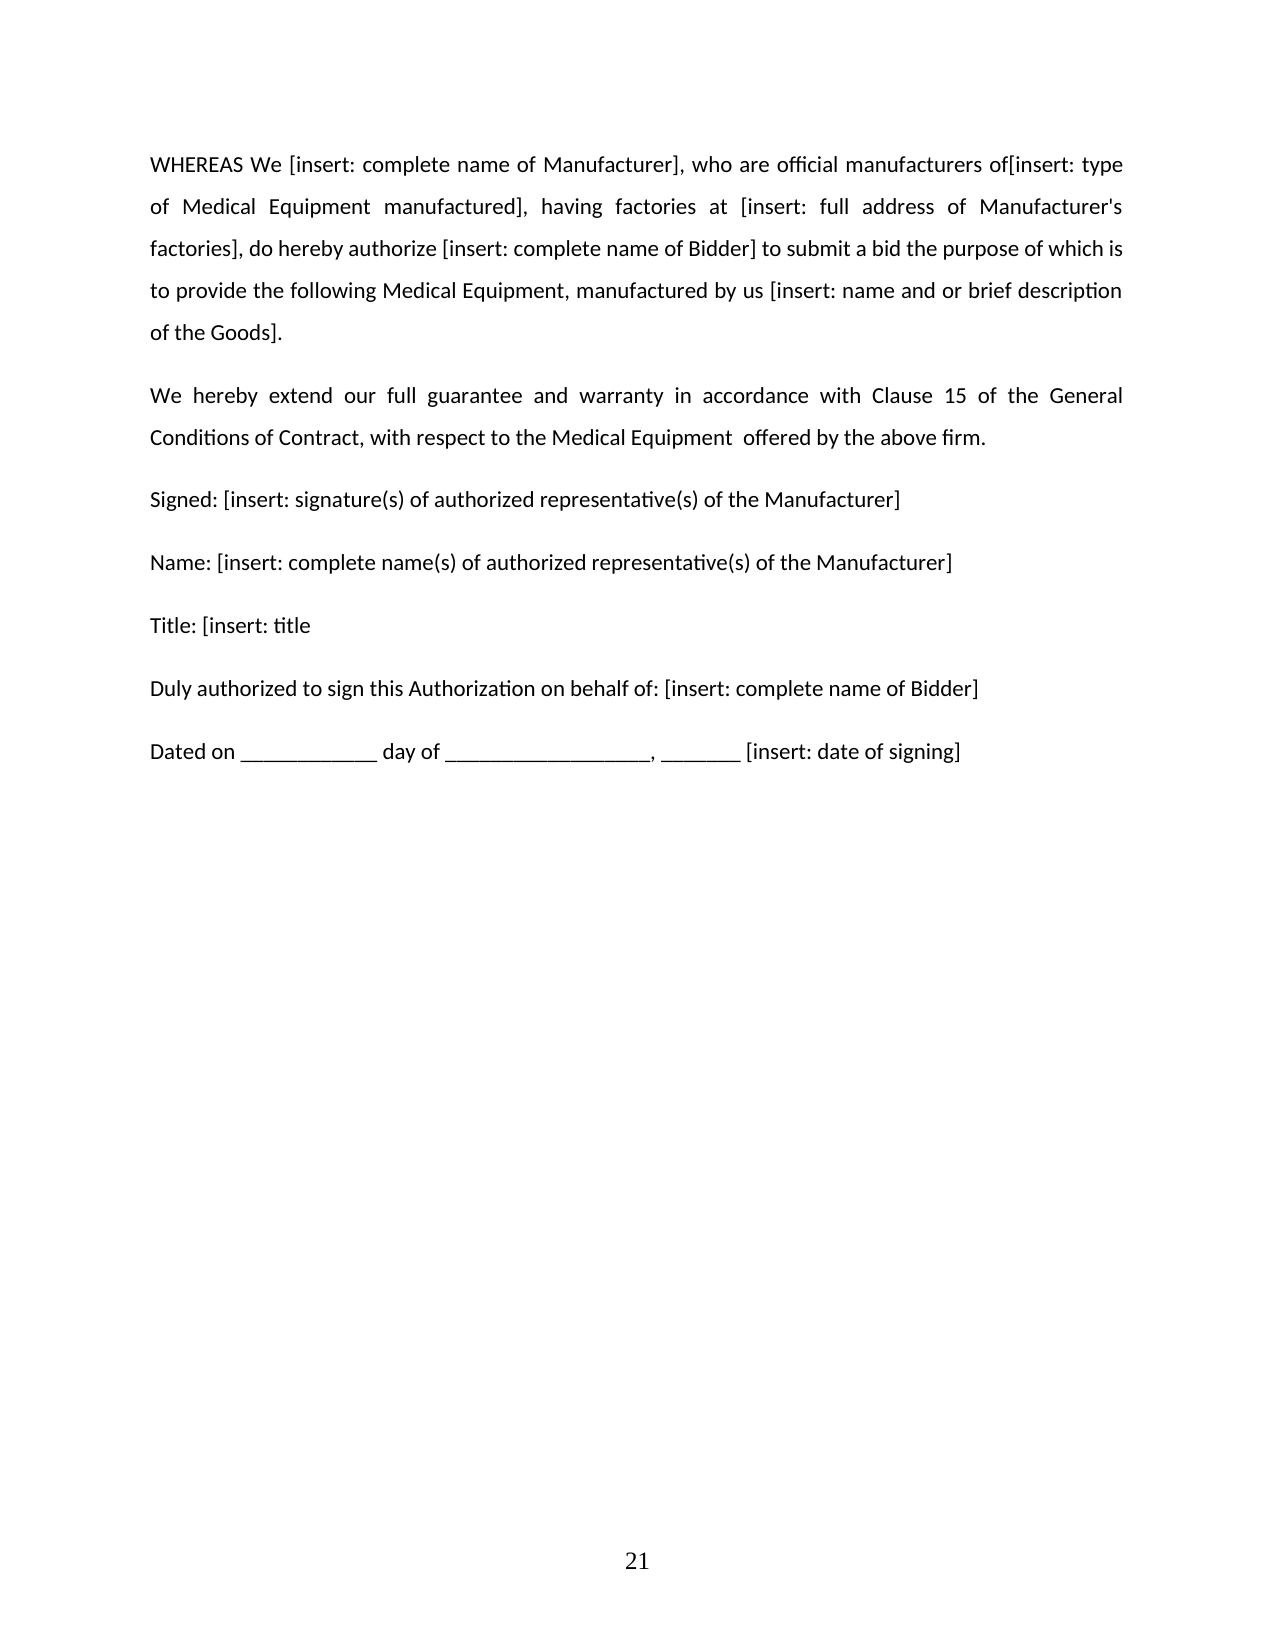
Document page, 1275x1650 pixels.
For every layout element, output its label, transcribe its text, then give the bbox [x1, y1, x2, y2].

text Signed: [insert: signature(s) of authorized representative(s) of the Manufacturer] [150, 486, 1125, 513]
text We hereby extend our full guarantee and warranty in accordance with Clause 15 of the General Conditions of Contract, with respect to the Medical Equipment offered by the above firm. [150, 381, 1125, 451]
text Duly authorized to sign this Authorization on behalf of: [insert: complete name of Bidder] [150, 674, 1125, 702]
text WHEREAS We [insert: complete name of Manufacturer], who are official manufacturers of[insert: type of Medical Equipment manufactured], having factories at [insert: full address of Manufacturer's factories], do hereby authorize [insert: complete name of Bidder] to submit a bid the purpose of which is to provide the following Medical Equipment, manufactured by us [insert: name and or brief description of the Goods]. [150, 150, 1125, 346]
text Title: [insert: title [150, 611, 1125, 639]
text Name: [insert: complete name(s) of authorized representative(s) of the Manufacturer] [150, 548, 1125, 576]
text Dated on ____________ day of __________________, _______ [insert: date of signing] [150, 737, 1125, 765]
